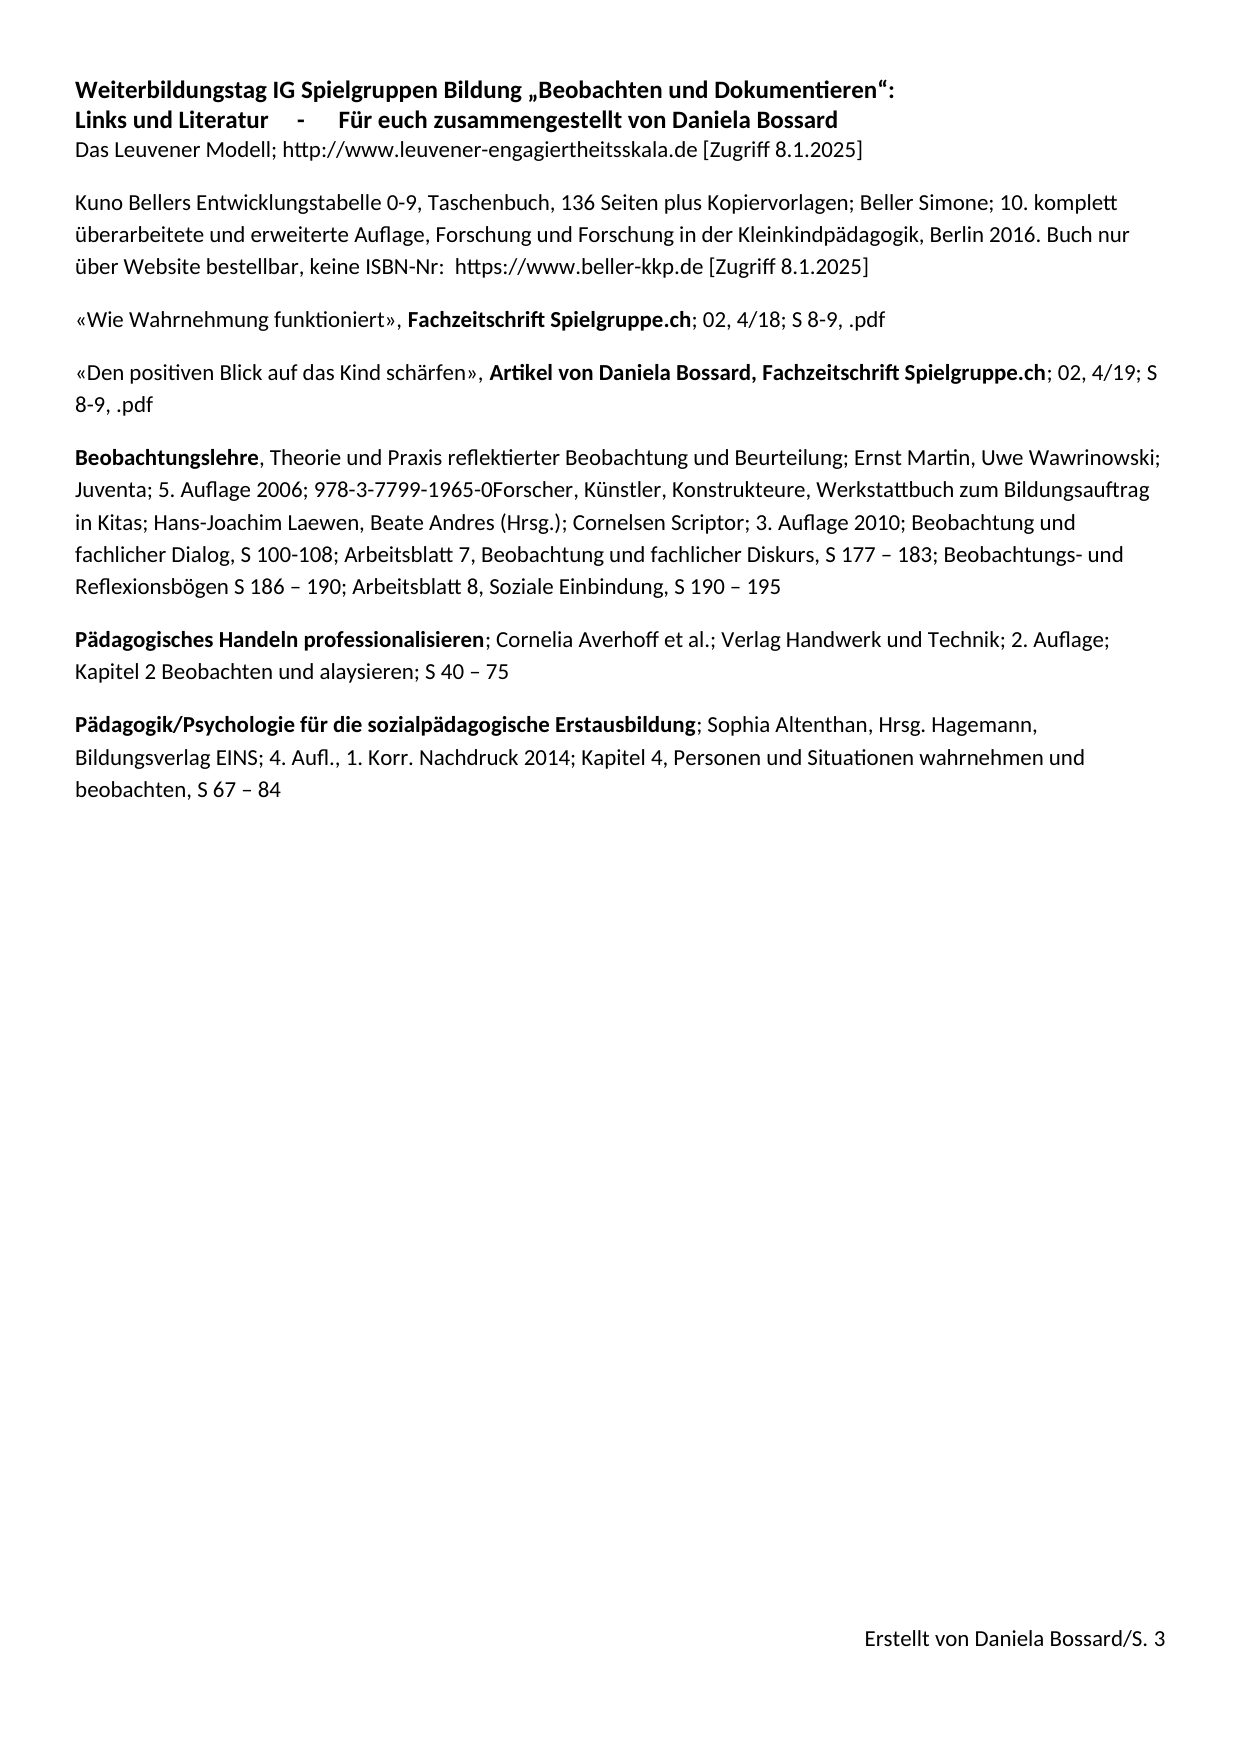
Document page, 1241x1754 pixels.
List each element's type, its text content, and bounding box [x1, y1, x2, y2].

text Beobachtungslehre, Theorie und Praxis reflektierter Beobachtung und Beurteilung; Ernst Martin, Uwe Wawrinowski; Juventa; 5. Auflage 2006; 978-3-7799-1965-0Forscher, Künstler, Konstrukteure, Werkstattbuch zum Bildungsauftrag in Kitas; Hans-Joachim Laewen, Beate Andres (Hrsg.); Cornelsen Scriptor; 3. Auflage 2010; Beobachtung und fachlicher Dialog, S 100-108; Arbeitsblatt 7, Beobachtung und fachlicher Diskurs, S 177 – 183; Beobachtungs- und Reflexionsbögen S 186 – 190; Arbeitsblatt 8, Soziale Einbindung, S 190 – 195 [75, 443, 1165, 600]
text «Wie Wahrnehmung funktioniert», Fachzeitschrift Spielgruppe.ch; 02, 4/18; S 8-9, .pdf [75, 305, 1165, 333]
text Kuno Bellers Entwicklungstabelle 0-9, Taschenbuch, 136 Seiten plus Kopiervorlagen; Beller Simone; 10. komplett überarbeitete und erweiterte Auflage, Forschung und Forschung in der Kleinkindpädagogik, Berlin 2016. Buch nur über Website bestellbar, keine ISBN-Nr: https://www.beller-kkp.de [Zugriff 8.1.2025] [75, 188, 1165, 280]
text «Den positiven Blick auf das Kind schärfen», Artikel von Daniela Bossard, Fachzeitschrift Spielgruppe.ch; 02, 4/19; S 8-9, .pdf [75, 358, 1165, 418]
text Pädagogisches Handeln professionalisieren; Cornelia Averhoff et al.; Verlag Handwerk und Technik; 2. Auflage; Kapitel 2 Beobachten und alaysieren; S 40 – 75 [75, 625, 1165, 685]
text Pädagogik/Psychologie für die sozialpädagogische Erstausbildung; Sophia Altenthan, Hrsg. Hagemann, Bildungsverlag EINS; 4. Aufl., 1. Korr. Nachdruck 2014; Kapitel 4, Personen und Situationen wahrnehmen und beobachten, S 67 – 84 [75, 710, 1165, 803]
text Das Leuvener Modell; http://www.leuvener-engagiertheitsskala.de [Zugriff 8.1.2025] [75, 135, 1165, 163]
